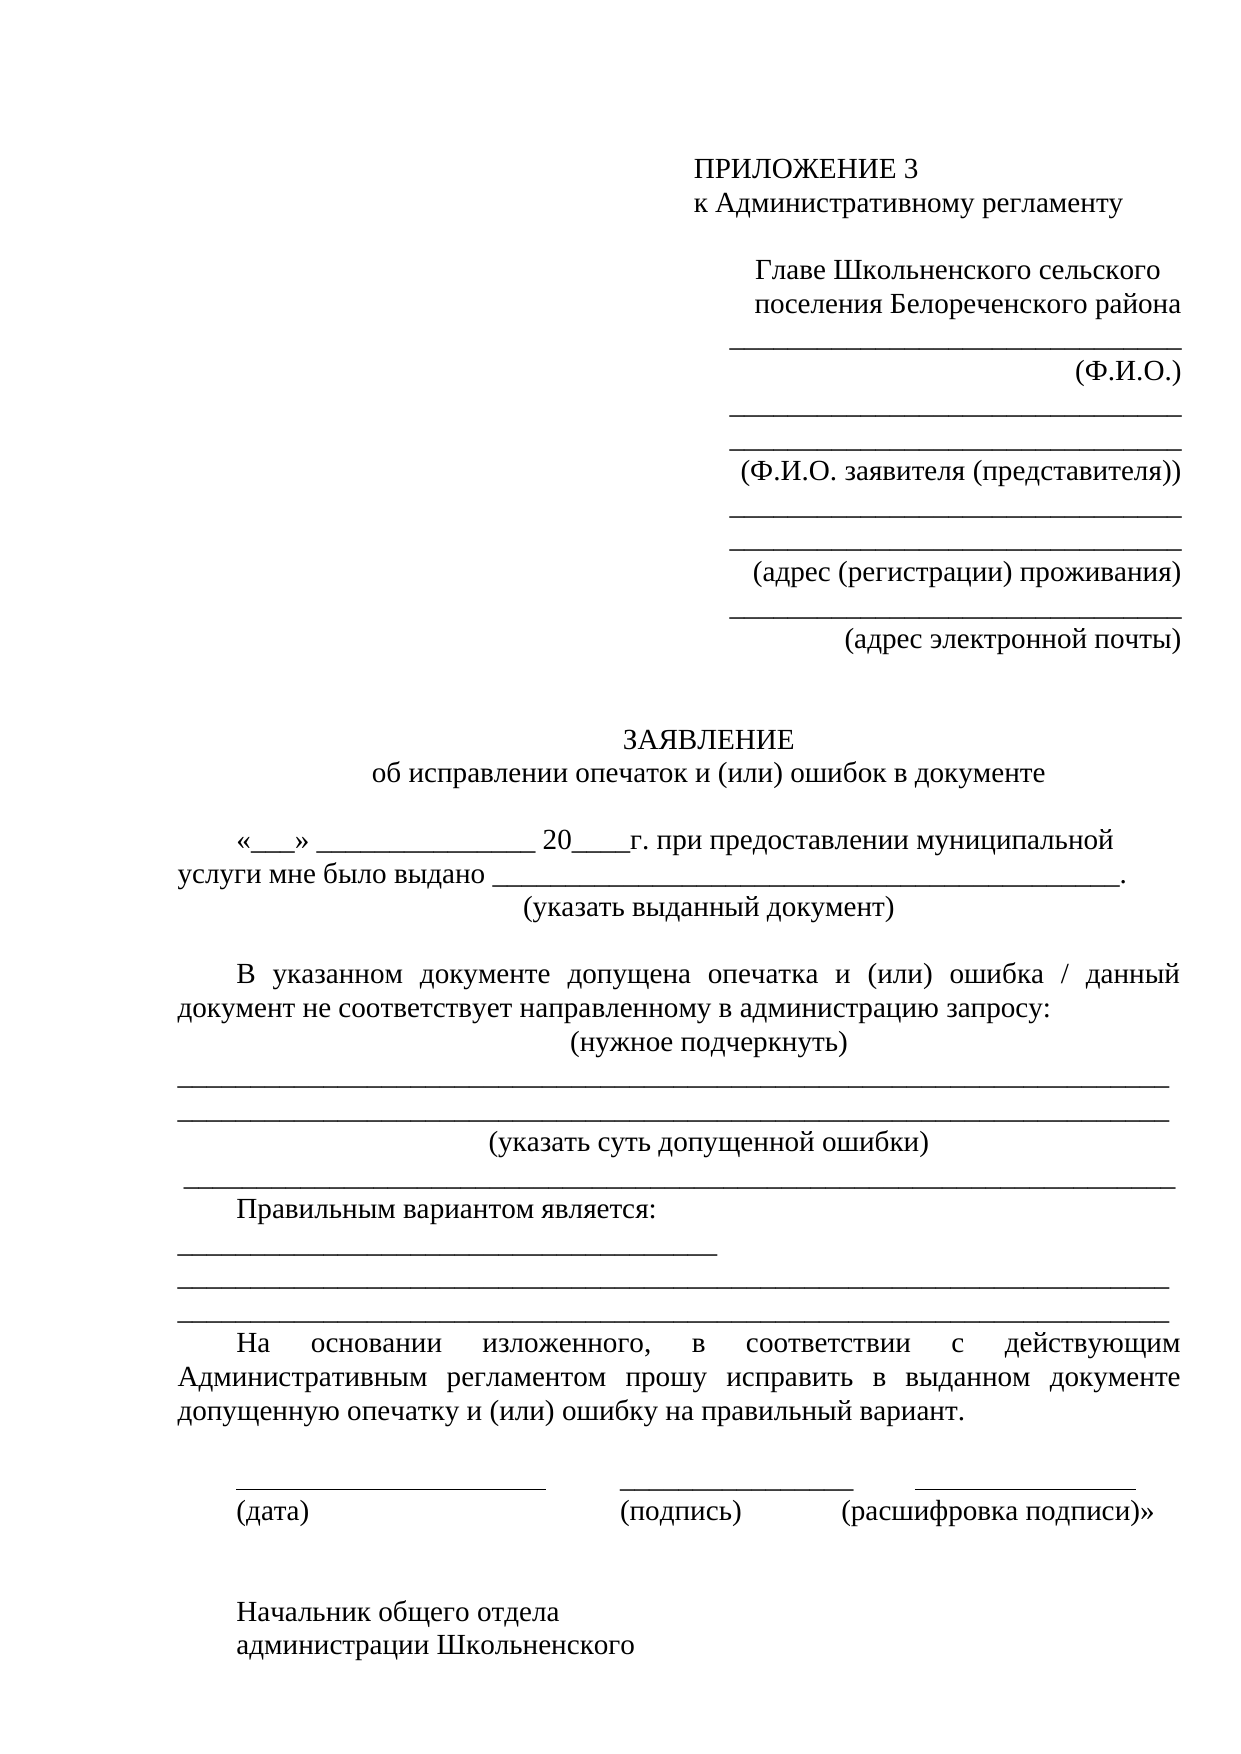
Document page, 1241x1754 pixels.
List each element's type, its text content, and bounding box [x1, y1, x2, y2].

text ________________________________________________________________________________________________________________________________________ [177, 1258, 1181, 1326]
text В указанном документе допущена опечатка и (или) ошибка / данный документ не соответствует направленному в администрацию запросу: [177, 957, 1181, 1024]
text На основании изложенного, в соответствии с действующим Административным регламентом прошу исправить в выданном документе допущенную опечатку и (или) ошибку на правильный вариант. [177, 1326, 1181, 1426]
text ________________ [177, 1460, 1181, 1493]
text _______________________________ [177, 319, 1181, 353]
text (дата) (подпись) (расшифровка подписи)» [177, 1493, 1181, 1527]
text поселения Белореченского района [177, 286, 1181, 319]
text (адрес электронной почты) [177, 621, 1181, 655]
text (Ф.И.О. заявителя (представителя)) [177, 453, 1181, 487]
text Начальник общего отдела [177, 1594, 1181, 1627]
text ____________________________________________________________________ [177, 1057, 1181, 1091]
text к Административному регламенту [620, 185, 1181, 219]
text об исправлении опечаток и (или) ошибок в документе [177, 755, 1181, 789]
text _______________________________ [177, 588, 1181, 621]
text ____________________________________________________________________ [177, 1091, 1181, 1124]
text _______________________________ [177, 386, 1181, 420]
text Правильным вариантом является: _____________________________________ [177, 1191, 1181, 1258]
text (Ф.И.О.) [177, 353, 1181, 386]
text _______________________________ [177, 487, 1181, 521]
text (адрес (регистрации) проживания) [177, 554, 1181, 588]
text (указать суть допущенной ошибки) ____________________________________________________________________ [177, 1124, 1181, 1191]
text «___» _______________ 20____г. при предоставлении муниципальной услуги мне было выдано ___________________________________________. [177, 822, 1181, 889]
text (указать выданный документ) [177, 889, 1181, 923]
text _______________________________ [177, 420, 1181, 453]
text администрации Школьненского [177, 1627, 1181, 1661]
text _______________________________ [177, 521, 1181, 554]
text ПРИЛОЖЕНИЕ 3 [693, 152, 1181, 185]
text (нужное подчеркнуть) [177, 1024, 1181, 1057]
text ЗАЯВЛЕНИЕ [177, 722, 1181, 755]
text Главе Школьненского сельского [177, 252, 1181, 286]
